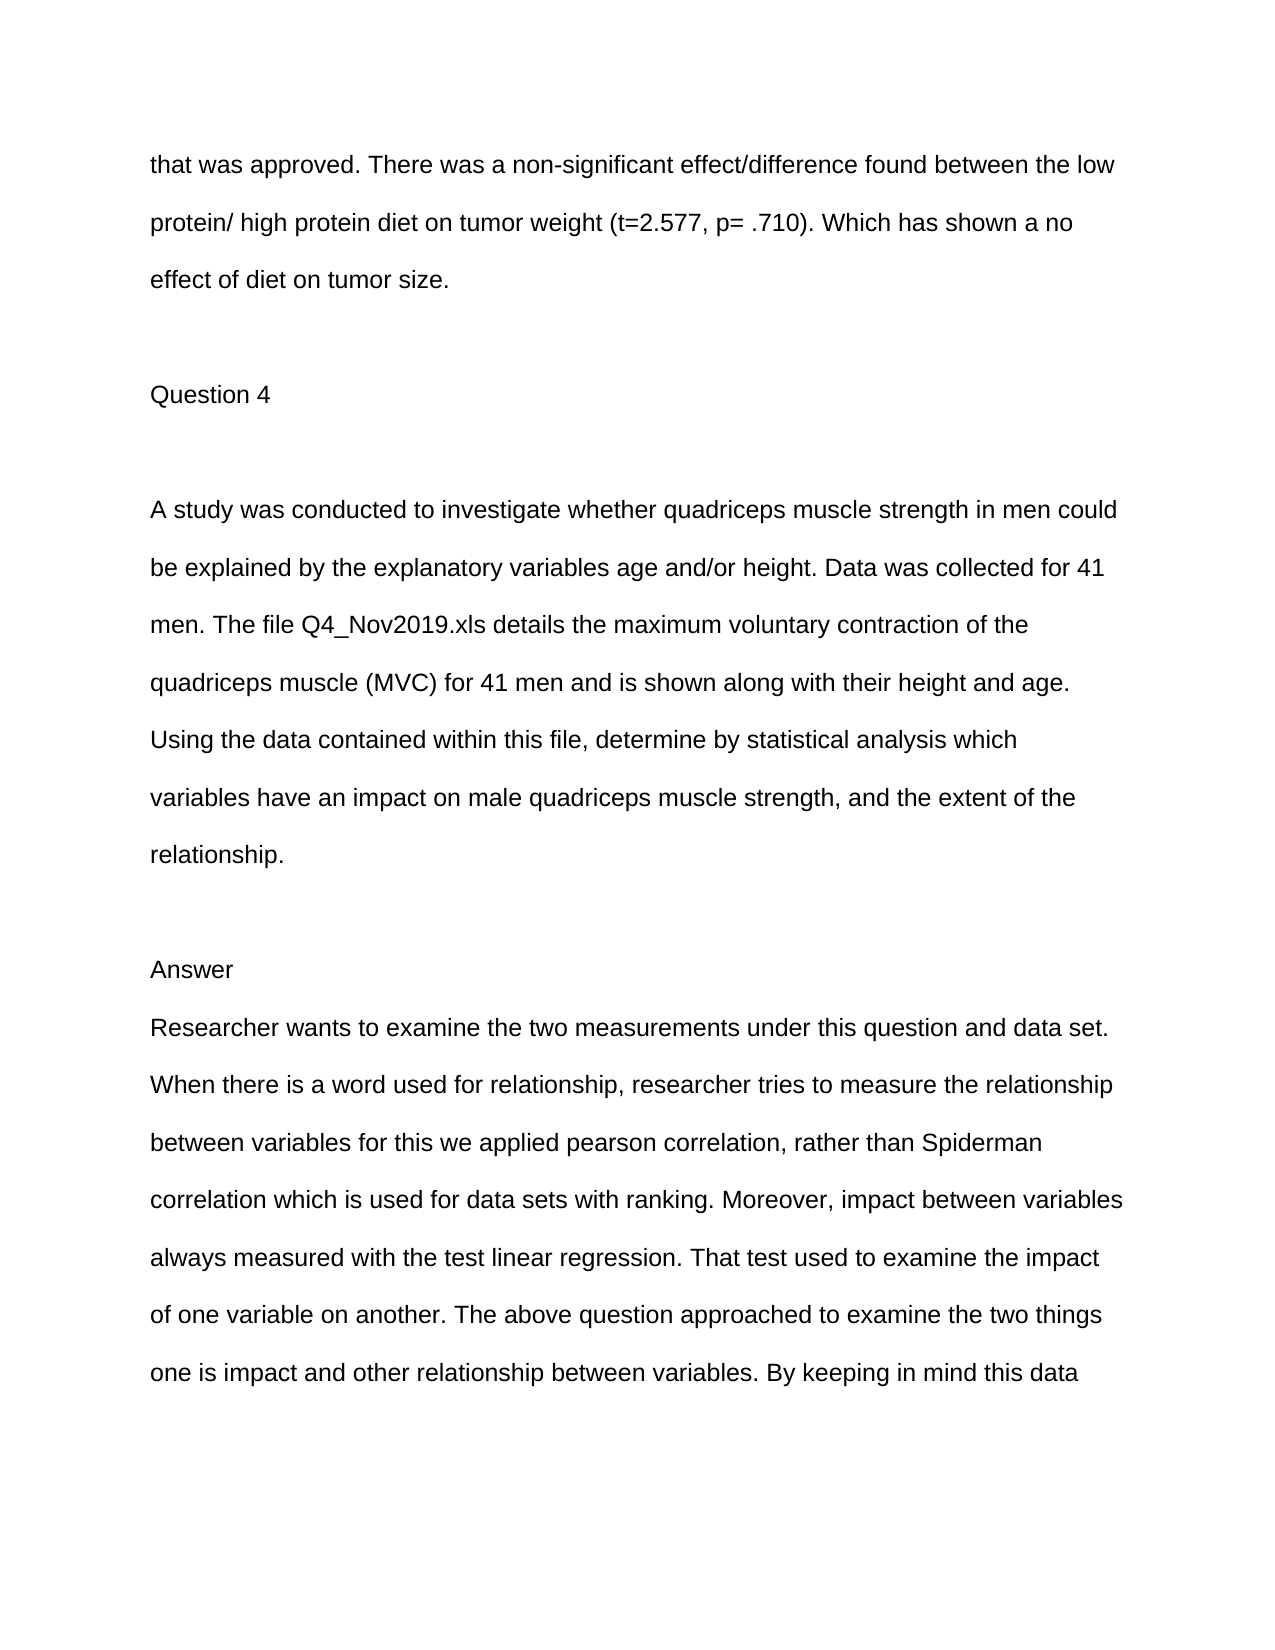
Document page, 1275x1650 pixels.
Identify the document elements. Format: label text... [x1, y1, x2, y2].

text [150, 150, 1125, 294]
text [150, 1012, 1125, 1386]
text A study was conducted to investigate whether quadriceps muscle strength in men could be explained by the explanatory variables age and/or height. Data was collected for 41 men. The file Q4_Nov2019.xls details the maximum voluntary contraction of the quadriceps muscle (MVC) for 41 men and is shown along with their height and age. [150, 495, 1125, 696]
text Using the data contained within this file, determine by statistical analysis which variables have an impact on male quadriceps muscle strength, and the extent of the relationship. [150, 725, 1125, 869]
text Question 4 [150, 380, 1125, 409]
text Answer [150, 955, 1125, 984]
